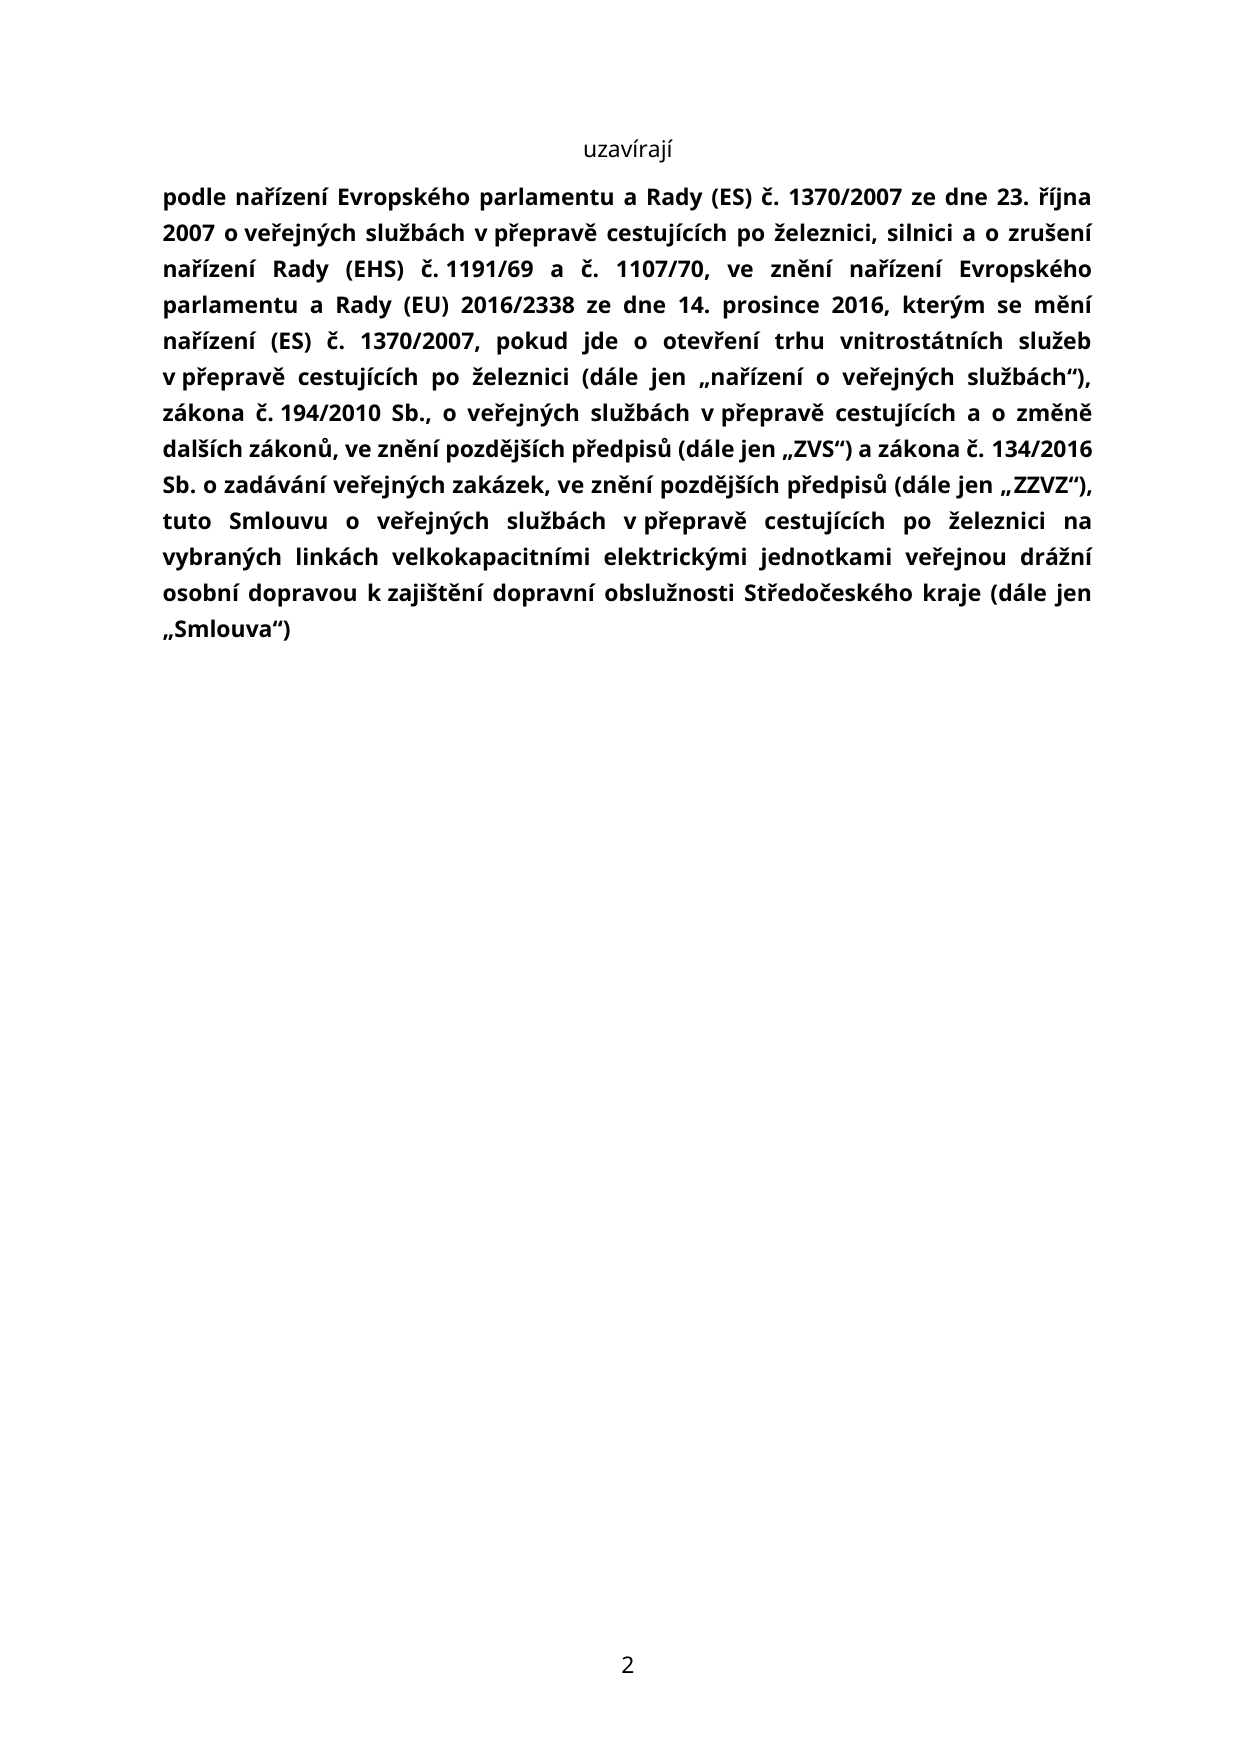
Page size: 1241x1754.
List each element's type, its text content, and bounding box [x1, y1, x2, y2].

text podle nařízení Evropského parlamentu a Rady (ES) č. 1370/2007 ze dne 23. října 2007 o veřejných službách v přepravě cestujících po železnici, silnici a o zrušení nařízení Rady (EHS) č. 1191/69 a č. 1107/70, ve znění nařízení Evropského parlamentu a Rady (EU) 2016/2338 ze dne 14. prosince 2016, kterým se mění nařízení (ES) č. 1370/2007, pokud jde o otevření trhu vnitrostátních služeb v přepravě cestujících po železnici (dále jen „nařízení o veřejných službách“), zákona č. 194/2010 Sb., o veřejných službách v přepravě cestujících a o změně dalších zákonů, ve znění pozdějších předpisů (dále jen „ZVS“) a zákona č. 134/2016 Sb. o zadávání veřejných zakázek, ve znění pozdějších předpisů (dále jen „ZZVZ“), tuto Smlouvu o veřejných službách v přepravě cestujících po železnici na vybraných linkách velkokapacitními elektrickými jednotkami veřejnou drážní osobní dopravou k zajištění dopravní obslužnosti Středočeského kraje (dále jen „Smlouva“) [162, 181, 1093, 644]
text uzavírají [162, 133, 1093, 164]
